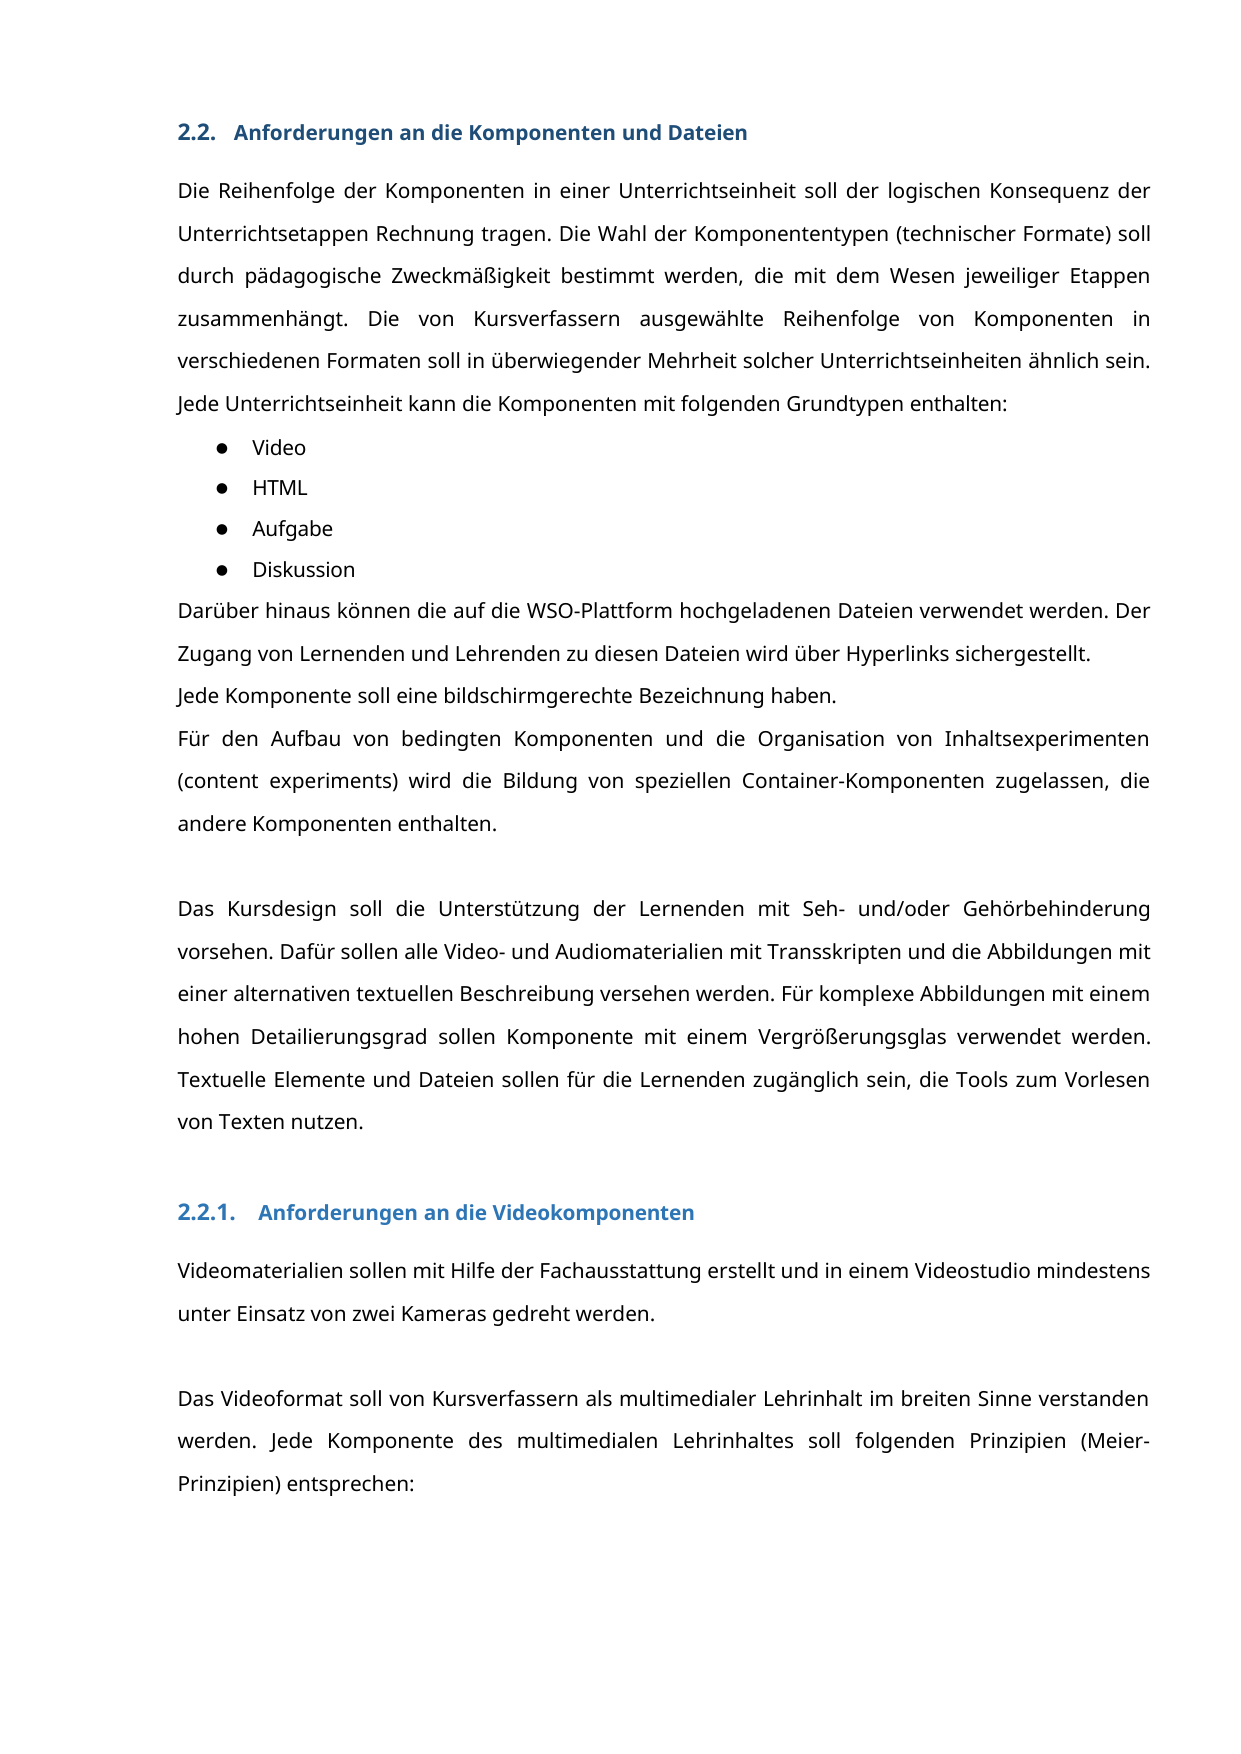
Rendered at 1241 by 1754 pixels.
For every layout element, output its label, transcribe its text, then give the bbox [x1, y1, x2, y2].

subtitle Anforderungen an die Komponenten und Dateien [177, 116, 1166, 147]
text Das Videoformat soll von Kursverfassern als multimedialer Lehrinhalt im breiten Sinne verstanden werden. Jede Komponente des multimedialen Lehrinhaltes soll folgenden Prinzipien (Meier-Prinzipien) entsprechen: [177, 1384, 1151, 1497]
text Jede Komponente soll eine bildschirmgerechte Bezeichnung haben. [177, 682, 1166, 710]
list Diskussion [215, 555, 1166, 584]
text Für den Aufbau von bedingten Komponenten und die Organisation von Inhaltsexperimenten (content experiments) wird die Bildung von speziellen Container-Komponenten zugelassen, die andere Komponenten enthalten. [177, 724, 1151, 838]
list HTML [215, 473, 1166, 502]
text Darüber hinaus können die auf die WSO-Plattform hochgeladenen Dateien verwendet werden. Der Zugang von Lernenden und Lehrenden zu diesen Dateien wird über Hyperlinks sichergestellt. [177, 596, 1151, 667]
text Die Reihenfolge der Komponenten in einer Unterrichtseinheit soll der logischen Konsequenz der Unterrichtsetappen Rechnung tragen. Die Wahl der Komponententypen (technischer Formate) soll durch pädagogische Zweckmäßigkeit bestimmt werden, die mit dem Wesen jeweiliger Etappen zusammenhängt. Die von Kursverfassern ausgewählte Reihenfolge von Komponenten in verschiedenen Formaten soll in überwiegender Mehrheit solcher Unterrichtseinheiten ähnlich sein. Jede Unterrichtseinheit kann die Komponenten mit folgenden Grundtypen enthalten: [177, 176, 1152, 417]
subtitle Anforderungen an die Videokomponenten [177, 1196, 1166, 1227]
list Video [215, 432, 1166, 461]
text Das Kursdesign soll die Unterstützung der Lernenden mit Seh- und/oder Gehörbehinderung vorsehen. Dafür sollen alle Video- und Audiomaterialien mit Transskripten und die Abbildungen mit einer alternativen textuellen Beschreibung versehen werden. Für komplexe Abbildungen mit einem hohen Detailierungsgrad sollen Komponente mit einem Vergrößerungsglas verwendet werden. Textuelle Elemente und Dateien sollen für die Lernenden zugänglich sein, die Tools zum Vorlesen von Texten nutzen. [177, 894, 1152, 1136]
text Videomaterialien sollen mit Hilfe der Fachausstattung erstellt und in einem Videostudio mindestens unter Einsatz von zwei Kameras gedreht werden. [177, 1256, 1152, 1327]
list Aufgabe [215, 514, 1166, 543]
